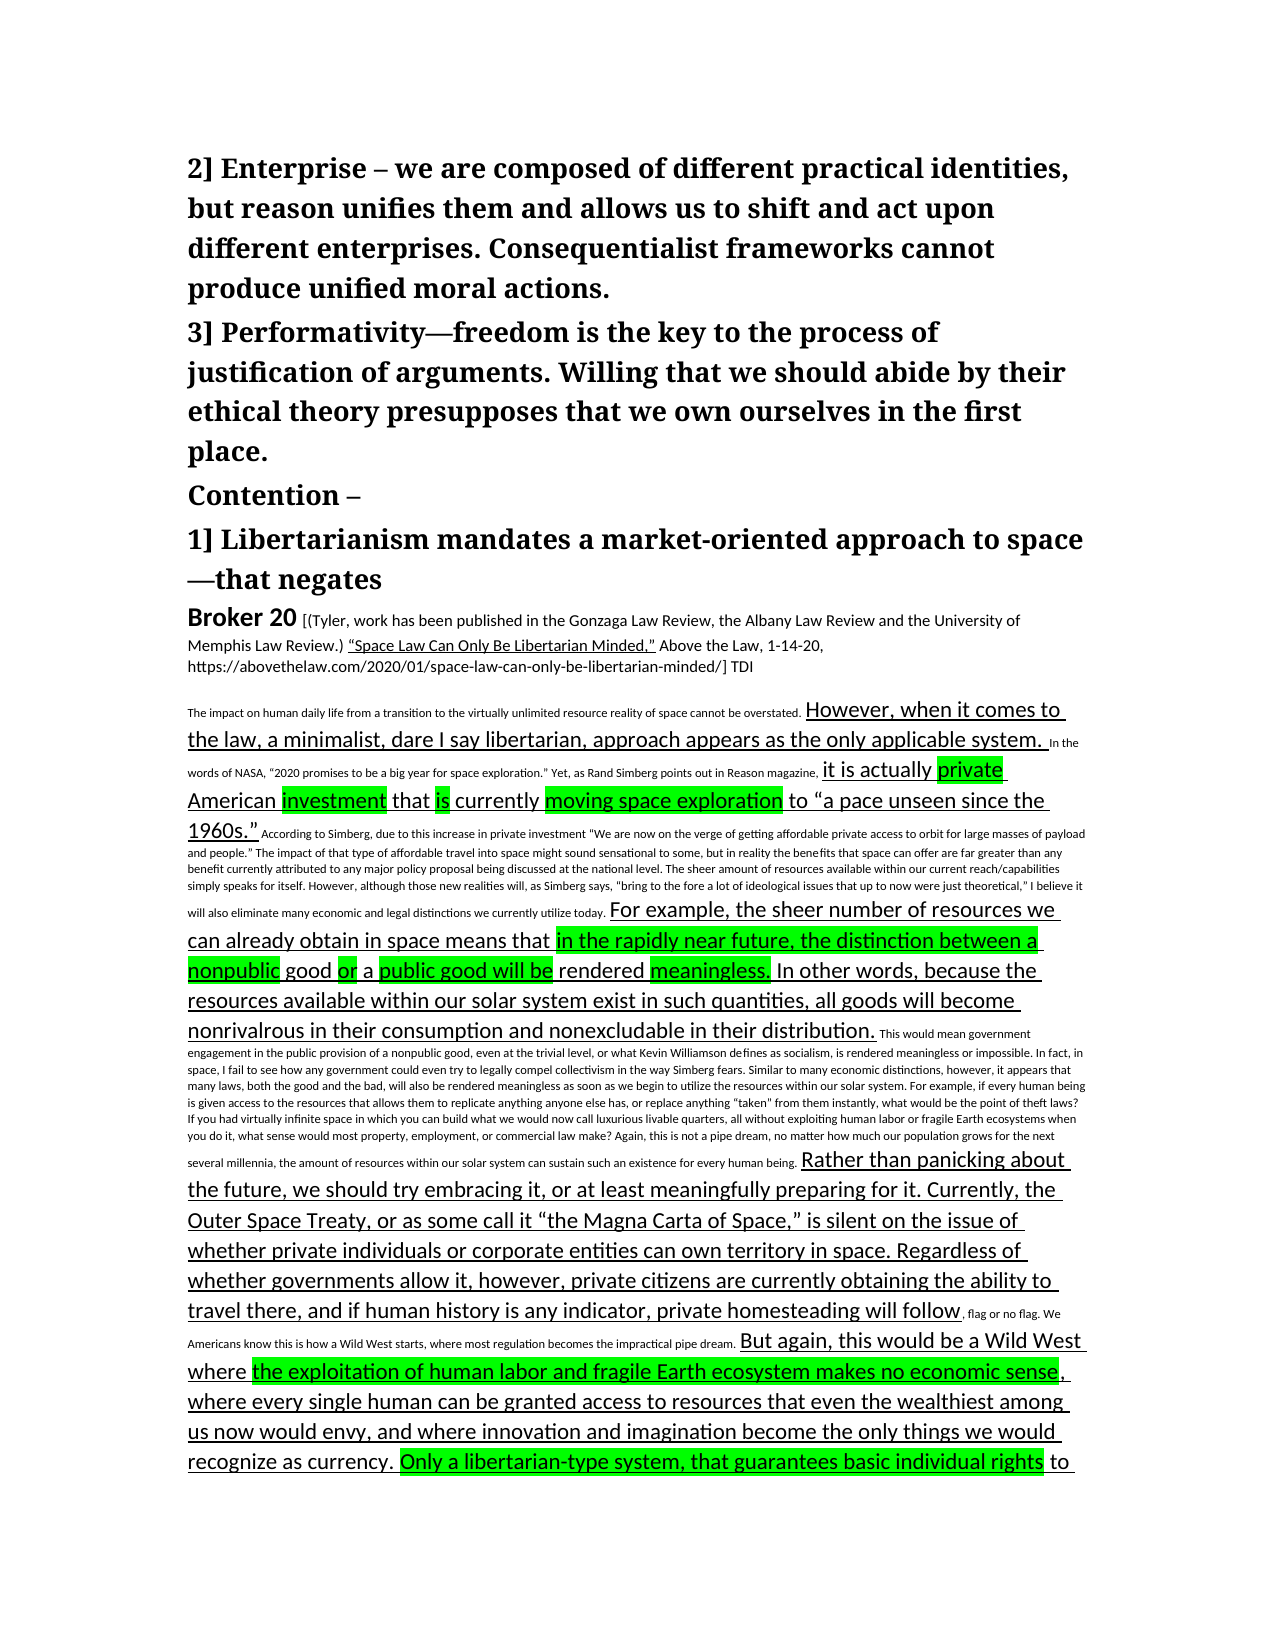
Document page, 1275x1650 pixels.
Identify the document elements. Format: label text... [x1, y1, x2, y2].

subtitle 2] Enterprise – we are composed of different practical identities, but reason unifies them and allows us to shift and act upon different enterprises. Consequentialist frameworks cannot produce unified moral actions. [187, 150, 1087, 306]
subtitle 3] Performativity—freedom is the key to the process of justification of arguments. Willing that we should abide by their ethical theory presupposes that we own ourselves in the first place. [187, 313, 1087, 469]
text Broker 20 [(Tyler, work has been published in the Gonzaga Law Review, the Albany Law Review and the University of Memphis Law Review.) “Space Law Can Only Be Libertarian Minded,” Above the Law, 1-14-20, https://abovethelaw.com/2020/01/space-law-can-only-be-libertarian-minded/] TDI [187, 600, 1087, 677]
subtitle 1] Libertarianism mandates a market-oriented approach to space—that negates [187, 521, 1087, 597]
subtitle Contention – [187, 477, 1087, 513]
